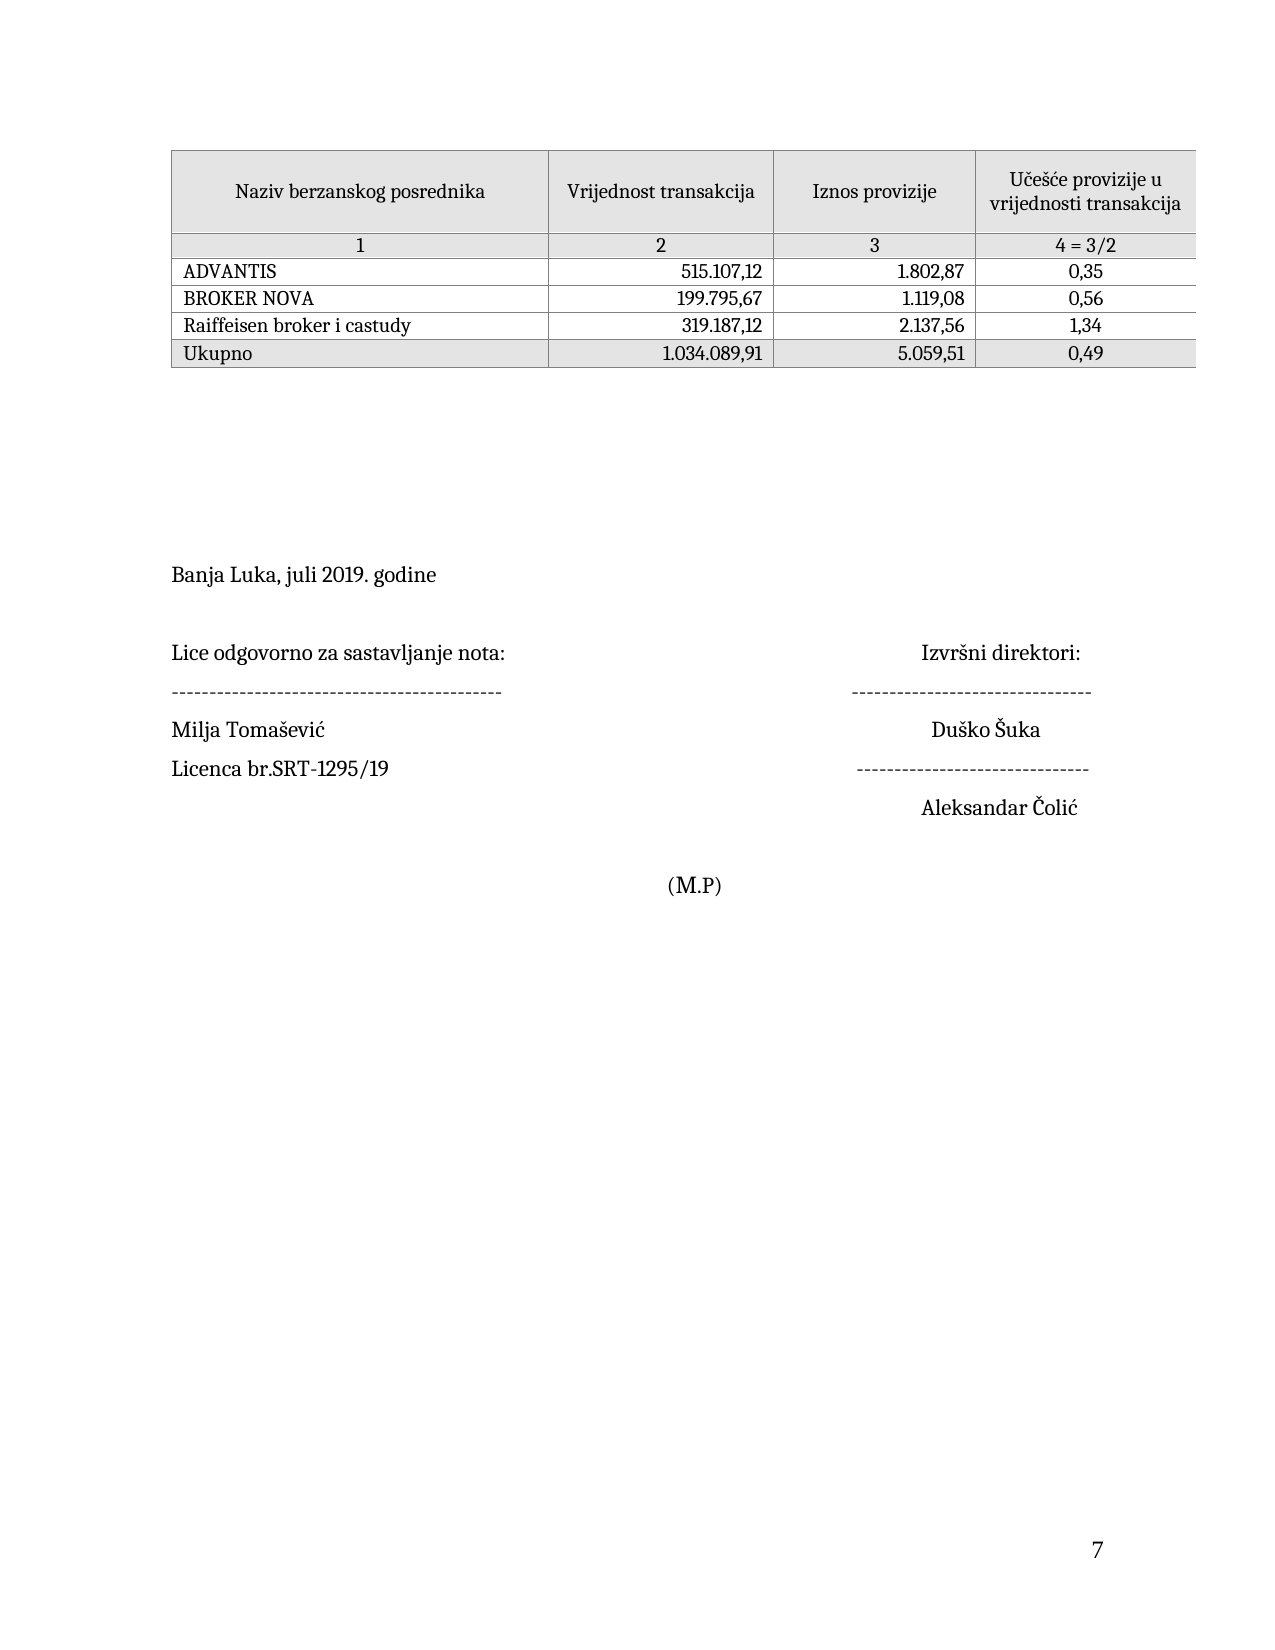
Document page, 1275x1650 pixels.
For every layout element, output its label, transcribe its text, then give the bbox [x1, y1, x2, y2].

table_cell 1.119,08 [774, 286, 975, 312]
table_cell Ukupno [172, 340, 548, 367]
table_cell 3 [774, 234, 975, 257]
table_cell 1,34 [976, 313, 1196, 339]
table_cell 0,35 [976, 259, 1196, 285]
table_header Učešće provizije u vrijednosti transakcija [976, 151, 1196, 232]
table_cell 5.059,51 [774, 340, 975, 367]
table_cell 1.034.089,91 [549, 340, 773, 367]
text -------------------------------------------- -------------------------------- [171, 678, 1104, 705]
table_cell 4 = 3/2 [976, 234, 1196, 257]
table_cell 0,49 [976, 340, 1196, 367]
text Licenca br.SRT-1295/19 ------------------------------- [171, 756, 1104, 782]
text (М.P) [546, 873, 1104, 899]
table_cell 0,56 [976, 286, 1196, 312]
table_header Naziv berzanskog posrednika [172, 151, 548, 232]
table_cell 319.187,12 [549, 313, 773, 339]
table_header Vrijednost transakcija [549, 151, 773, 232]
text Aleksandar Čolić [171, 795, 1104, 821]
table_cell 1.802,87 [774, 259, 975, 285]
table_cell 2.137,56 [774, 313, 975, 339]
table_cell 2 [549, 234, 773, 257]
table_cell Raiffeisen broker i castudy [172, 313, 548, 339]
table_cell BROKER NOVA [172, 286, 548, 312]
table_cell ADVANTIS [172, 259, 548, 285]
table_cell 199.795,67 [549, 286, 773, 312]
table_cell 515.107,12 [549, 259, 773, 285]
table_header Iznos provizije [774, 151, 975, 232]
table_cell 1 [172, 234, 548, 257]
text Banja Luka, juli 2019. godine [171, 562, 1104, 588]
text Lice odgovorno za sastavljanje nota: Izvršni direktori: [171, 639, 1104, 666]
text Milja Tomašević Duško Šuka [171, 717, 1104, 744]
